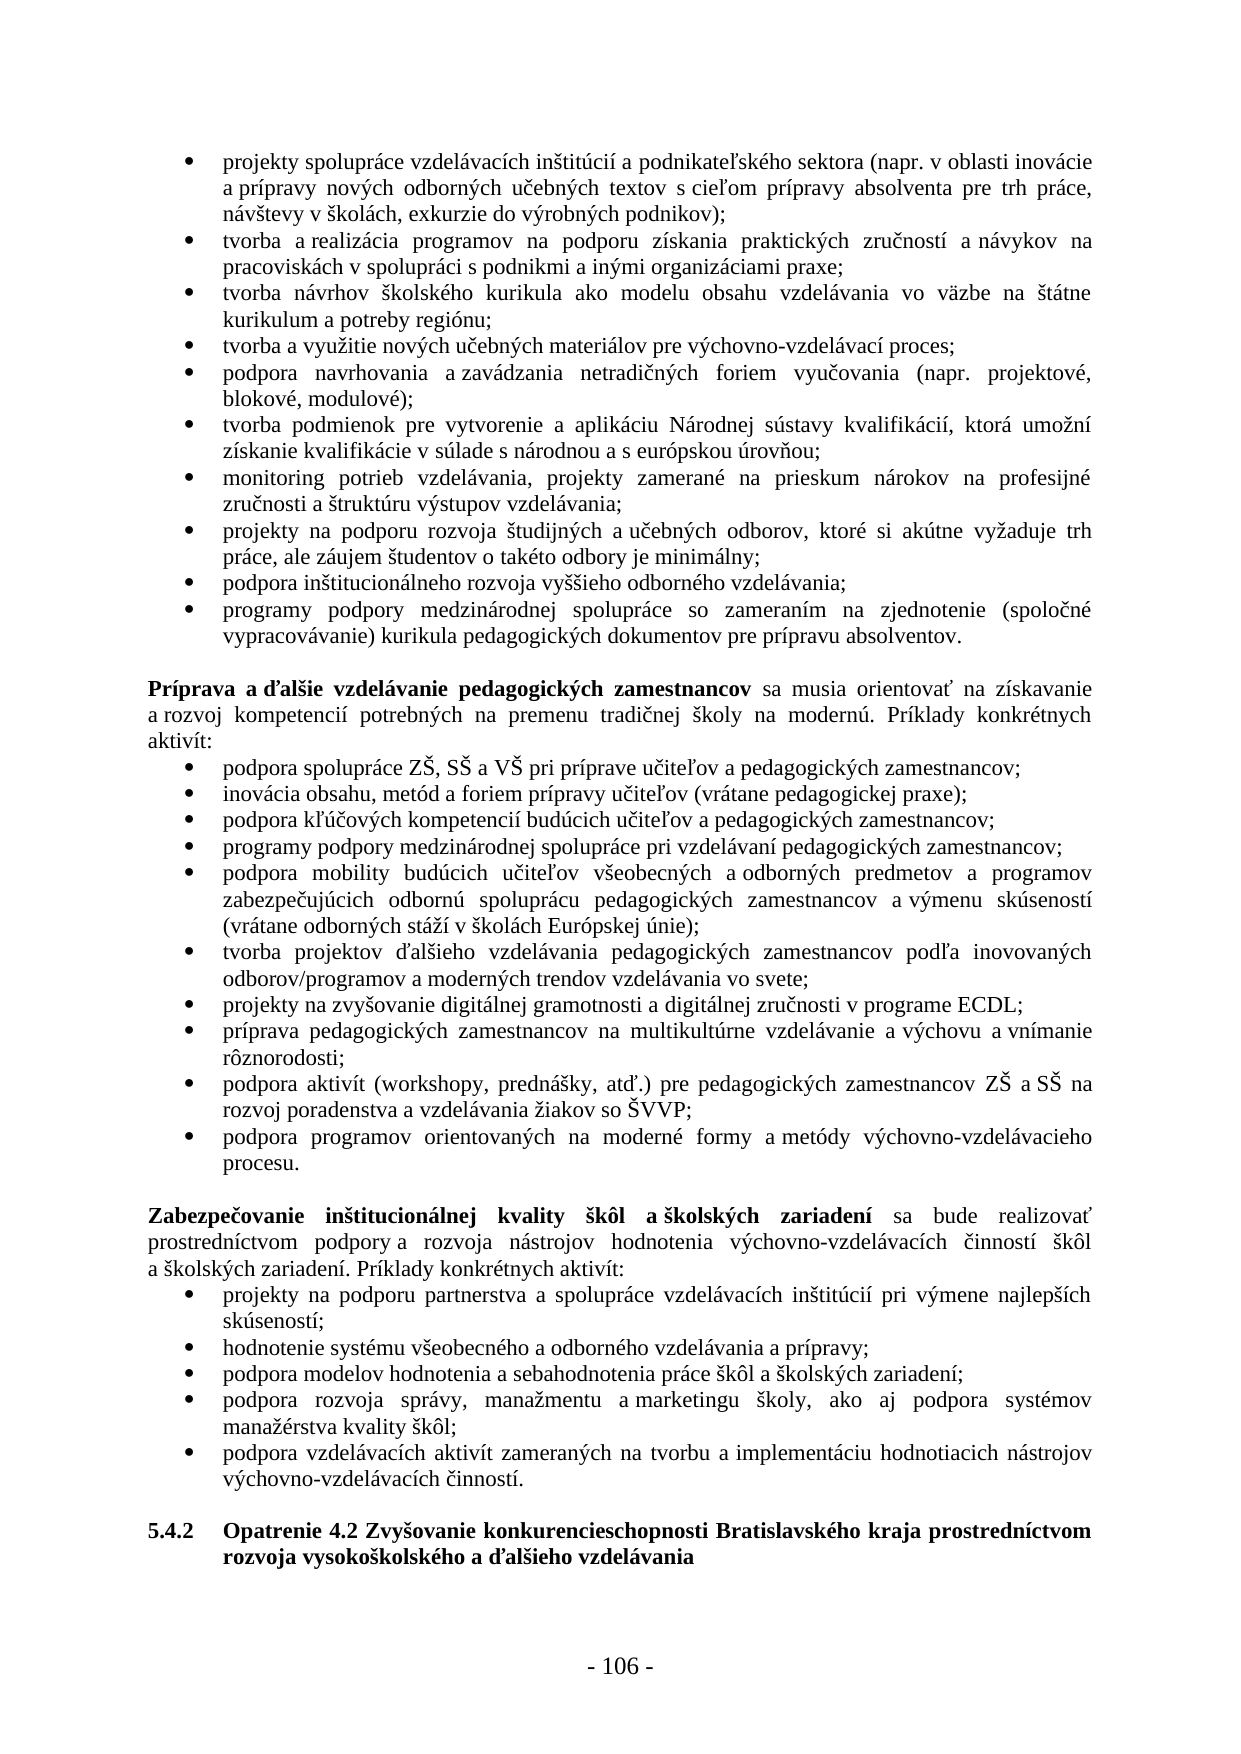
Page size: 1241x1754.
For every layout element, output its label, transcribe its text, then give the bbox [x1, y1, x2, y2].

list tvorba a využitie nových učebných materiálov pre výchovno-vzdelávací proces; [185, 332, 1092, 358]
list projekty spolupráce vzdelávacích inštitúcií a podnikateľského sektora (napr. v oblasti inovácie a prípravy nových odborných učebných textov s cieľom prípravy absolventa pre trh práce, návštevy v školách, exkurzie do výrobných podnikov); [185, 148, 1092, 227]
list podpora spolupráce ZŠ, SŠ a VŠ pri príprave učiteľov a pedagogických zamestnancov; [185, 754, 1092, 780]
list projekty na zvyšovanie digitálnej gramotnosti a digitálnej zručnosti v programe ECDL; [185, 991, 1092, 1017]
text Zabezpečovanie inštitucionálnej kvality škôl a školských zariadení sa bude realizovať prostredníctvom podpory a rozvoja nástrojov hodnotenia výchovno-vzdelávacích činností škôl a školských zariadení. Príklady konkrétnych aktivít: [148, 1202, 1092, 1281]
list projekty na podporu partnerstva a spolupráce vzdelávacích inštitúcií pri výmene najlepších skúseností; [185, 1281, 1092, 1334]
subtitle Opatrenie 4.2 Zvyšovanie konkurencieschopnosti Bratislavského kraja prostredníctvom rozvoja vysokoškolského a ďalšieho vzdelávania [148, 1517, 1092, 1569]
list tvorba návrhov školského kurikula ako modelu obsahu vzdelávania vo väzbe na štátne kurikulum a potreby regiónu; [185, 279, 1092, 332]
list tvorba projektov ďalšieho vzdelávania pedagogických zamestnancov podľa inovovaných odborov/programov a moderných trendov vzdelávania vo svete; [185, 938, 1092, 991]
list tvorba podmienok pre vytvorenie a aplikáciu Národnej sústavy kvalifikácií, ktorá umožní získanie kvalifikácie v súlade s národnou a s európskou úrovňou; [185, 411, 1092, 464]
text Príprava a ďalšie vzdelávanie pedagogických zamestnancov sa musia orientovať na získavanie a rozvoj kompetencií potrebných na premenu tradičnej školy na modernú. Príklady konkrétnych aktivít: [148, 675, 1092, 754]
list podpora rozvoja správy, manažmentu a marketingu školy, ako aj podpora systémov manažérstva kvality škôl; [185, 1386, 1092, 1439]
list hodnotenie systému všeobecného a odborného vzdelávania a prípravy; [185, 1334, 1092, 1360]
list inovácia obsahu, metód a foriem prípravy učiteľov (vrátane pedagogickej praxe); [185, 780, 1092, 807]
list podpora aktivít (workshopy, prednášky, atď.) pre pedagogických zamestnancov ZŠ a SŠ na rozvoj poradenstva a vzdelávania žiakov so ŠVVP; [185, 1070, 1092, 1123]
list podpora inštitucionálneho rozvoja vyššieho odborného vzdelávania; [185, 569, 1092, 596]
list podpora vzdelávacích aktivít zameraných na tvorbu a implementáciu hodnotiacich nástrojov výchovno-vzdelávacích činností. [185, 1439, 1092, 1492]
list monitoring potrieb vzdelávania, projekty zamerané na prieskum nárokov na profesijné zručnosti a štruktúru výstupov vzdelávania; [185, 464, 1092, 517]
list podpora mobility budúcich učiteľov všeobecných a odborných predmetov a programov zabezpečujúcich odbornú spoluprácu pedagogických zamestnancov a výmenu skúseností (vrátane odborných stáží v školách Európskej únie); [185, 859, 1092, 938]
list podpora navrhovania a zavádzania netradičných foriem vyučovania (napr. projektové, blokové, modulové); [185, 358, 1092, 411]
list projekty na podporu rozvoja študijných a učebných odborov, ktoré si akútne vyžaduje trh práce, ale záujem študentov o takéto odbory je minimálny; [185, 517, 1092, 569]
list podpora modelov hodnotenia a sebahodnotenia práce škôl a školských zariadení; [185, 1360, 1092, 1386]
list príprava pedagogických zamestnancov na multikultúrne vzdelávanie a výchovu a vnímanie rôznorodosti; [185, 1017, 1092, 1070]
list programy podpory medzinárodnej spolupráce so zameraním na zjednotenie (spoločné vypracovávanie) kurikula pedagogických dokumentov pre prípravu absolventov. [185, 596, 1092, 648]
list podpora kľúčových kompetencií budúcich učiteľov a pedagogických zamestnancov; [185, 807, 1092, 833]
list programy podpory medzinárodnej spolupráce pri vzdelávaní pedagogických zamestnancov; [185, 833, 1092, 859]
list tvorba a realizácia programov na podporu získania praktických zručností a návykov na pracoviskách v spolupráci s podnikmi a inými organizáciami praxe; [185, 227, 1092, 279]
list podpora programov orientovaných na moderné formy a metódy výchovno-vzdelávacieho procesu. [185, 1123, 1092, 1176]
